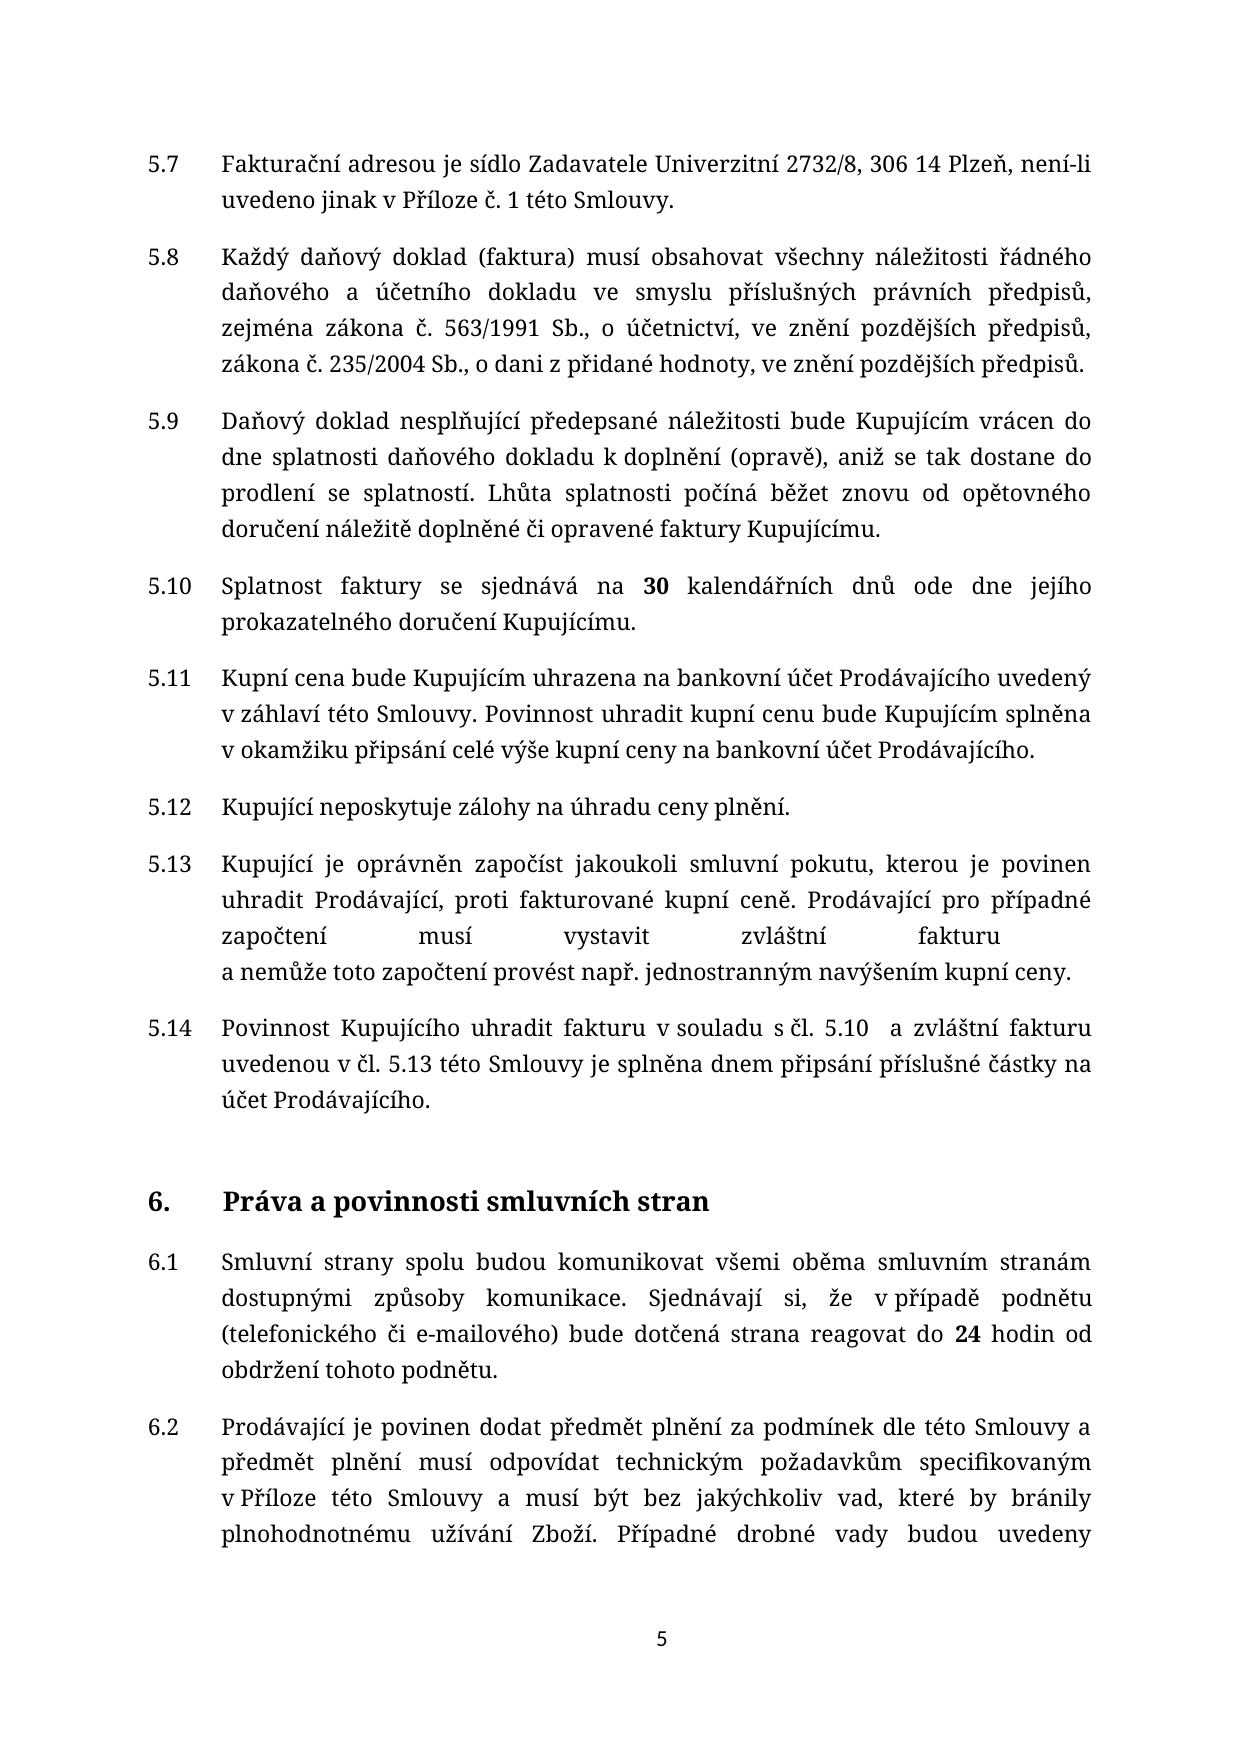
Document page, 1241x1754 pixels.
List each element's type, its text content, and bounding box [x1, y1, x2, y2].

text 5.14 Povinnost Kupujícího uhradit fakturu v souladu s čl. 5.10 a zvláštní fakturu uvedenou v čl. 5.13 této Smlouvy je splněna dnem připsání příslušné částky na účet Prodávajícího. [148, 1012, 1092, 1115]
list Práva a povinnosti smluvních stran [148, 1183, 1092, 1219]
text 5.11 Kupní cena bude Kupujícím uhrazena na bankovní účet Prodávajícího uvedený v záhlaví této Smlouvy. Povinnost uhradit kupní cenu bude Kupujícím splněna v okamžiku připsání celé výše kupní ceny na bankovní účet Prodávajícího. [148, 662, 1092, 765]
text 5.7 Fakturační adresou je sídlo Zadavatele Univerzitní 2732/8, 306 14 Plzeň, není-li uvedeno jinak v Příloze č. 1 této Smlouvy. [148, 148, 1092, 215]
text 5.10 Splatnost faktury se sjednává na 30 kalendářních dnů ode dne jejího prokazatelného doručení Kupujícímu. [148, 569, 1092, 637]
text 6.1 Smluvní strany spolu budou komunikovat všemi oběma smluvním stranám dostupnými způsoby komunikace. Sjednávají si, že v případě podnětu (telefonického či e-mailového) bude dotčená strana reagovat do 24 hodin od obdržení tohoto podnětu. [148, 1246, 1092, 1385]
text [148, 1410, 1092, 1549]
text 5.9 Daňový doklad nesplňující předepsané náležitosti bude Kupujícím vrácen do dne splatnosti daňového dokladu k doplnění (opravě), aniž se tak dostane do prodlení se splatností. Lhůta splatnosti počíná běžet znovu od opětovného doručení náležitě doplněné či opravené faktury Kupujícímu. [148, 405, 1092, 544]
text 5.13 Kupující je oprávněn započíst jakoukoli smluvní pokutu, kterou je povinen uhradit Prodávající, proti fakturované kupní ceně. Prodávající pro případné započtení musí vystavit zvláštní fakturu a nemůže toto započtení provést např. jednostranným navýšením kupní ceny. [148, 848, 1092, 987]
text 5.12 Kupující neposkytuje zálohy na úhradu ceny plnění. [148, 791, 1092, 822]
text 5.8 Každý daňový doklad (faktura) musí obsahovat všechny náležitosti řádného daňového a účetního dokladu ve smyslu příslušných právních předpisů, zejména zákona č. 563/1991 Sb., o účetnictví, ve znění pozdějších předpisů, zákona č. 235/2004 Sb., o dani z přidané hodnoty, ve znění pozdějších předpisů. [148, 240, 1092, 379]
